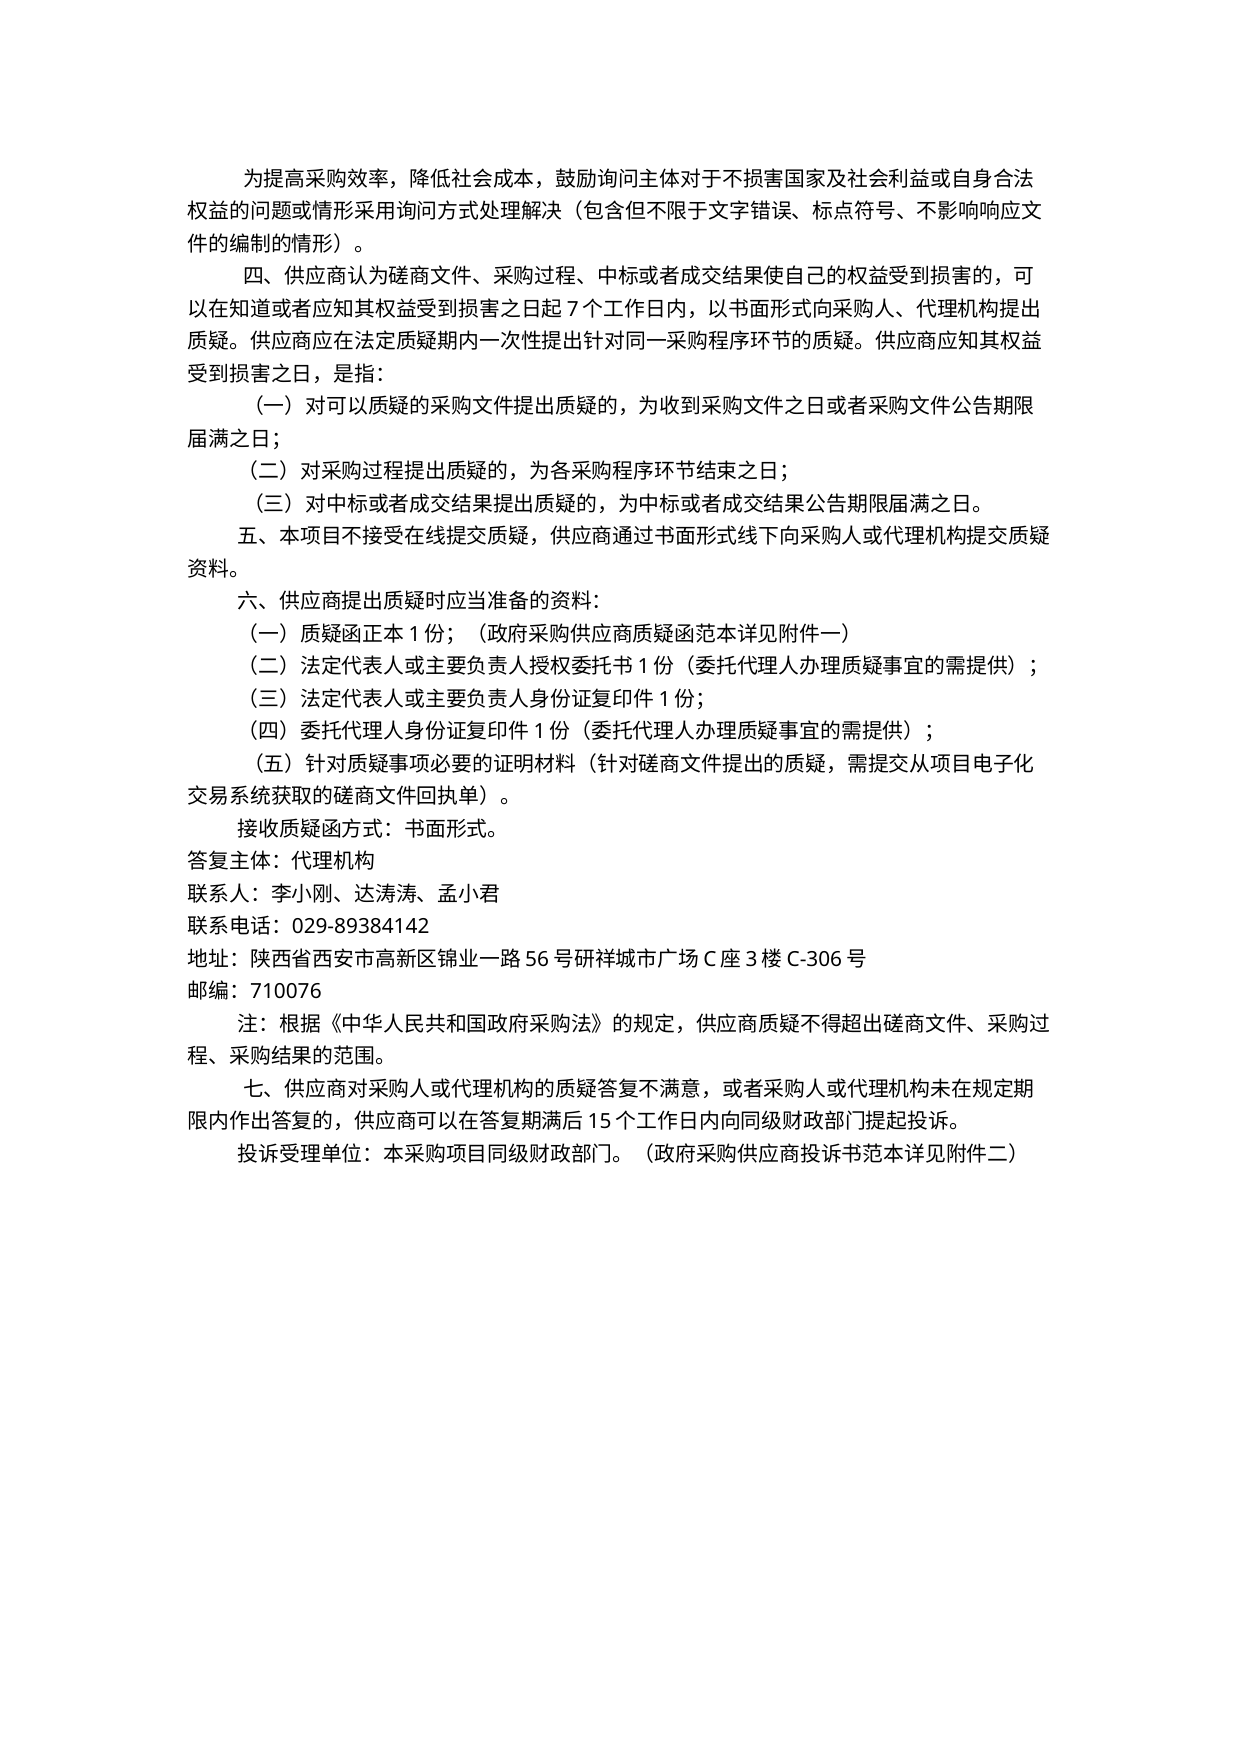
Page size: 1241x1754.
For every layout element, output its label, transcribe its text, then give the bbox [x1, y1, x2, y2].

text 地址：陕西省西安市高新区锦业一路56号研祥城市广场C座3楼C-306号 [187, 942, 1053, 974]
text 七、供应商对采购人或代理机构的质疑答复不满意，或者采购人或代理机构未在规定期限内作出答复的，供应商可以在答复期满后15个工作日内向同级财政部门提起投诉。 [187, 1072, 1053, 1137]
text 联系电话：029-89384142 [187, 909, 1053, 942]
text 投诉受理单位：本采购项目同级财政部门。（政府采购供应商投诉书范本详见附件二） [187, 1137, 1053, 1169]
text （一）对可以质疑的采购文件提出质疑的，为收到采购文件之日或者采购文件公告期限届满之日； [187, 389, 1053, 454]
text （三）对中标或者成交结果提出质疑的，为中标或者成交结果公告期限届满之日。 [187, 487, 1053, 519]
text （一）质疑函正本1份；（政府采购供应商质疑函范本详见附件一） [187, 617, 1053, 649]
text 接收质疑函方式：书面形式。 [187, 812, 1053, 844]
text 注：根据《中华人民共和国政府采购法》的规定，供应商质疑不得超出磋商文件、采购过程、采购结果的范围。 [187, 1007, 1053, 1072]
text 联系人：李小刚、达涛涛、孟小君 [187, 877, 1053, 909]
text （二）对采购过程提出质疑的，为各采购程序环节结束之日； [187, 454, 1053, 487]
text 五、本项目不接受在线提交质疑，供应商通过书面形式线下向采购人或代理机构提交质疑资料。 [187, 519, 1053, 584]
text （四）委托代理人身份证复印件1份（委托代理人办理质疑事宜的需提供）； [187, 714, 1053, 747]
text 邮编：710076 [187, 974, 1053, 1007]
text 为提高采购效率，降低社会成本，鼓励询问主体对于不损害国家及社会利益或自身合法权益的问题或情形采用询问方式处理解决（包含但不限于文字错误、标点符号、不影响响应文件的编制的情形）。 [187, 162, 1053, 259]
text 答复主体：代理机构 [187, 844, 1053, 877]
text （二）法定代表人或主要负责人授权委托书1份（委托代理人办理质疑事宜的需提供）； [187, 649, 1053, 682]
text （三）法定代表人或主要负责人身份证复印件1份； [187, 682, 1053, 714]
text 四、供应商认为磋商文件、采购过程、中标或者成交结果使自己的权益受到损害的，可以在知道或者应知其权益受到损害之日起7个工作日内，以书面形式向采购人、代理机构提出质疑。供应商应在法定质疑期内一次性提出针对同一采购程序环节的质疑。供应商应知其权益受到损害之日，是指： [187, 259, 1053, 389]
text 六、供应商提出质疑时应当准备的资料： [187, 584, 1053, 617]
text （五）针对质疑事项必要的证明材料（针对磋商文件提出的质疑，需提交从项目电子化交易系统获取的磋商文件回执单）。 [187, 747, 1053, 812]
